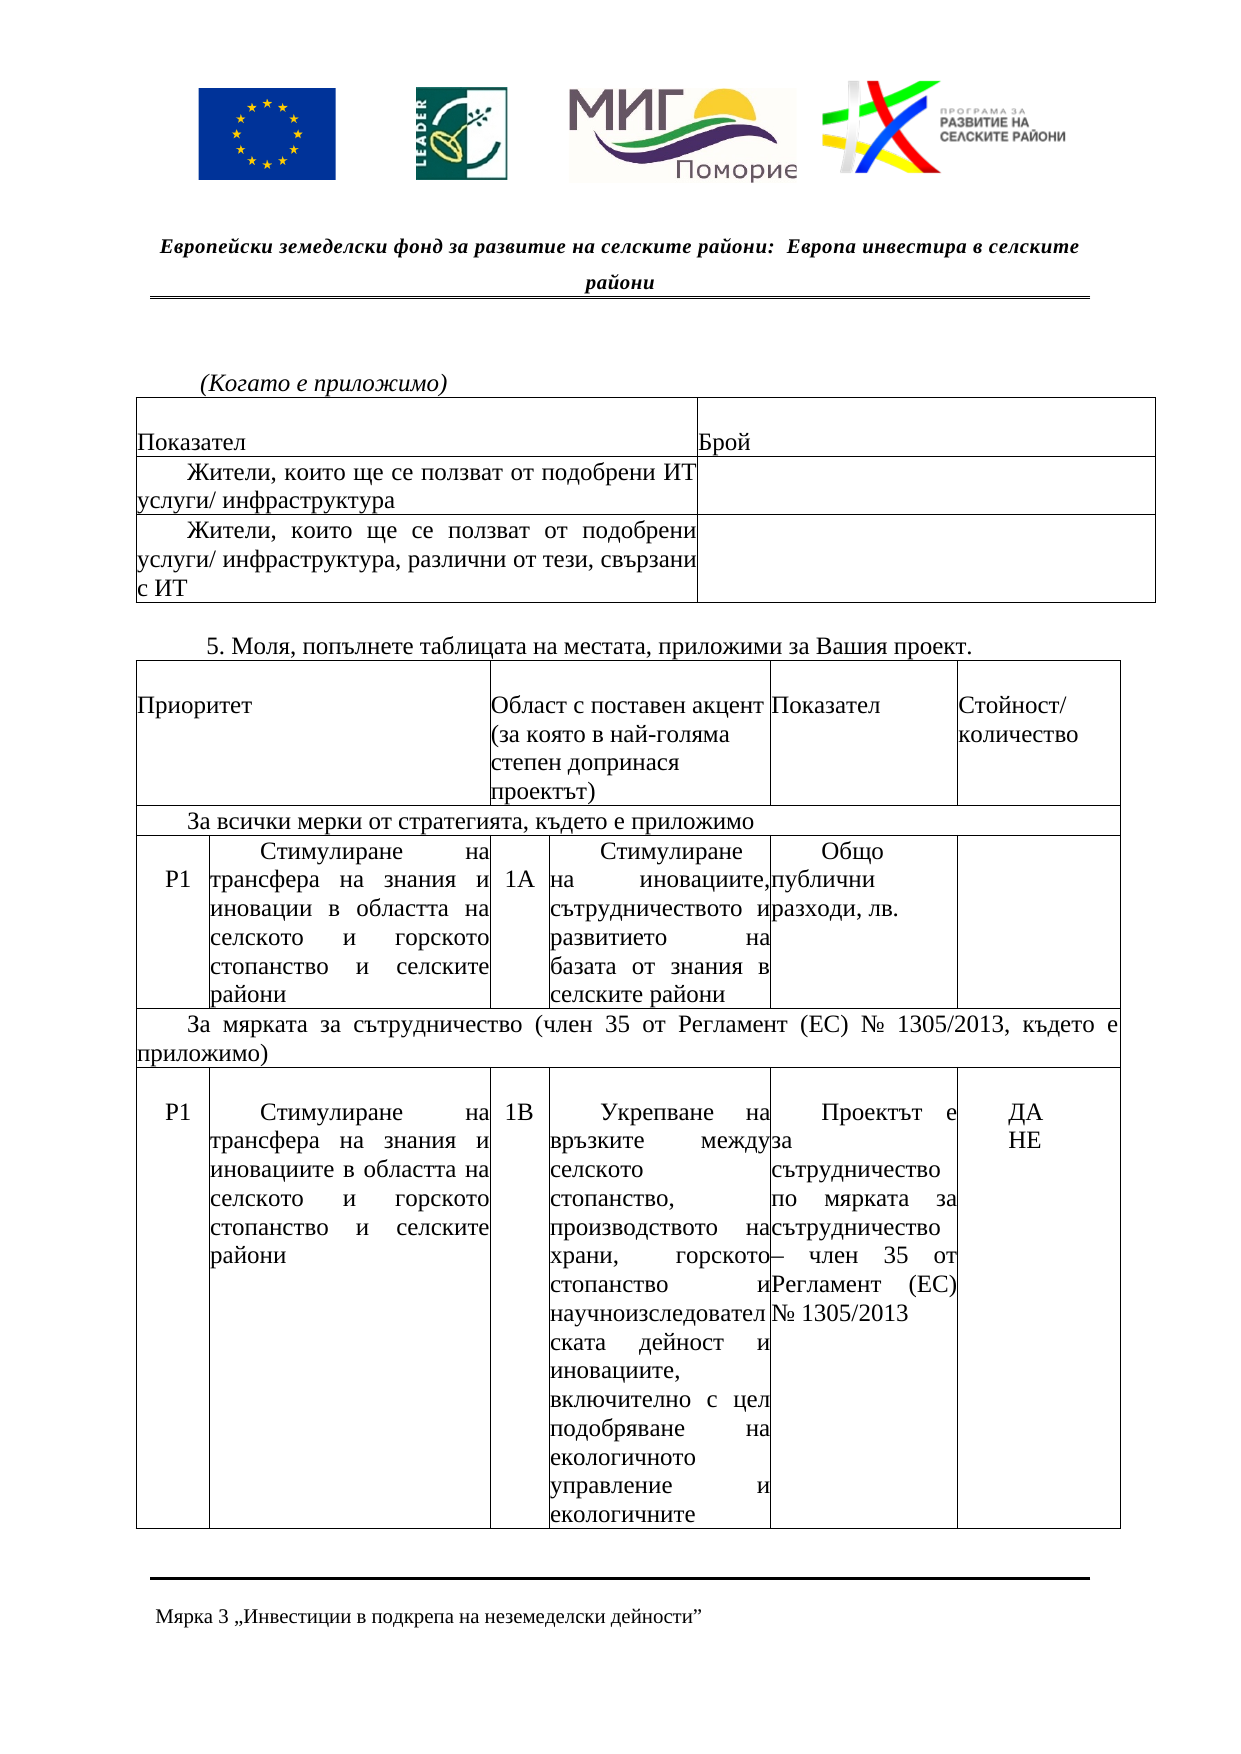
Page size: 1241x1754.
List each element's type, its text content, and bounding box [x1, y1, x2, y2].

table_cell 1А [491, 836, 549, 1008]
table_header Стойност/ количество [958, 661, 1120, 805]
table_cell Жители, които ще се ползват от подобрени услуги/ инфраструктура, различни от тези, свързани с ИТ [137, 515, 697, 602]
table_cell ДА  НЕ  [958, 1068, 1120, 1528]
text 5. Моля, попълнете таблицата на местата, приложими за Вашия проект. [150, 631, 1090, 660]
table_cell Стимулиране на трансфера на знания и иновациите в областта на селското и горското стопанство и селските райони [210, 1068, 490, 1528]
table_cell Жители, които ще се ползват от подобрени ИТ услуги/ инфраструктура [137, 457, 697, 514]
table_cell Общо публични разходи, лв. [771, 836, 957, 1008]
table_cell [698, 515, 1155, 602]
table_cell Проектът е за сътрудничество по мярката за сътрудничество – член 35 от Регламент (ЕС) № 1305/2013 [771, 1068, 957, 1528]
table_cell [958, 836, 1120, 1008]
table_header Област с поставен акцент (за която в най-голяма степен допринася проектът) [491, 661, 770, 805]
table_cell P1 [137, 836, 209, 1008]
table_cell P1 [137, 1068, 209, 1528]
table_header Показател [771, 661, 957, 805]
picture [808, 73, 1076, 180]
text (Когато е приложимо) [150, 368, 1090, 397]
table_header Приоритет [137, 661, 490, 805]
table_cell Стимулиране на иновациите, сътрудничеството и развитието на базата от знания в селските райони [550, 836, 770, 1008]
table_cell За мярката за сътрудничество (член 35 от Регламент (ЕС) № 1305/2013, където е приложимо) [137, 1009, 1120, 1067]
picture [416, 87, 508, 180]
picture [568, 88, 797, 183]
table_cell Стимулиране на трансфера на знания и иновации в областта на селското и горското стопанство и селските райони [210, 836, 490, 1008]
picture [198, 88, 336, 180]
table_cell За всички мерки от стратегията, където е приложимо [137, 806, 1120, 835]
table_header Брой [698, 398, 1155, 456]
table_cell 1B [491, 1068, 549, 1528]
table_cell [698, 457, 1155, 514]
table_header Показател [137, 398, 697, 456]
